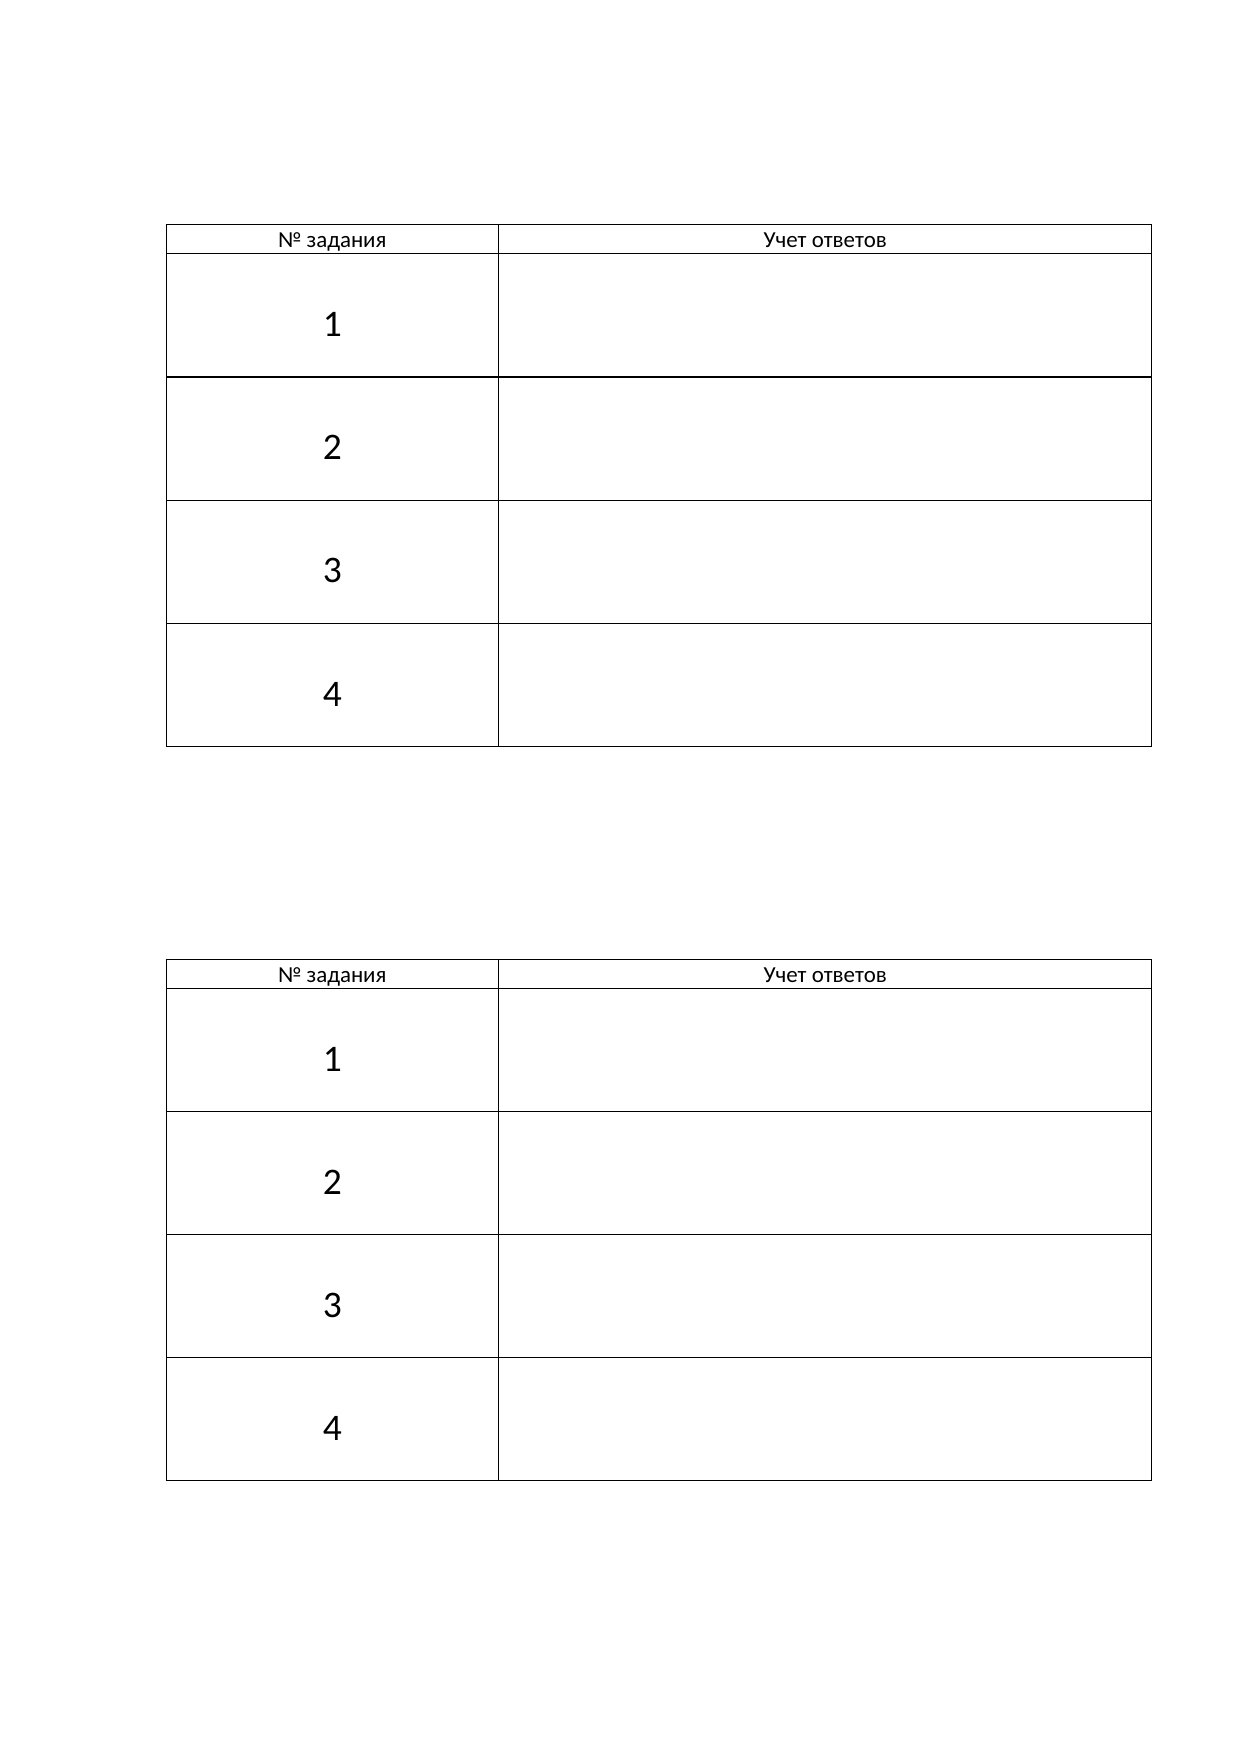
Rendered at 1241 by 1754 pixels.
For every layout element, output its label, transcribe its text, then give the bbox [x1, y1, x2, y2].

table_cell [499, 1358, 1151, 1480]
table_cell 4 [167, 624, 498, 746]
table_header № задания [167, 225, 498, 253]
table_cell 2 [167, 1112, 498, 1234]
table_cell [499, 378, 1151, 499]
table_cell 2 [167, 378, 498, 499]
table_cell 1 [167, 254, 498, 376]
table_cell [499, 1235, 1151, 1357]
table_header Учет ответов [499, 225, 1151, 253]
table_header Учет ответов [499, 960, 1151, 988]
table_cell 3 [167, 1235, 498, 1357]
table_cell [499, 254, 1151, 376]
table_header № задания [167, 960, 498, 988]
table_cell [499, 501, 1151, 623]
table_cell 4 [167, 1358, 498, 1480]
table_cell [499, 624, 1151, 746]
table_cell [499, 1112, 1151, 1234]
table_cell [499, 989, 1151, 1111]
table_cell 3 [167, 501, 498, 623]
table_cell 1 [167, 989, 498, 1111]
